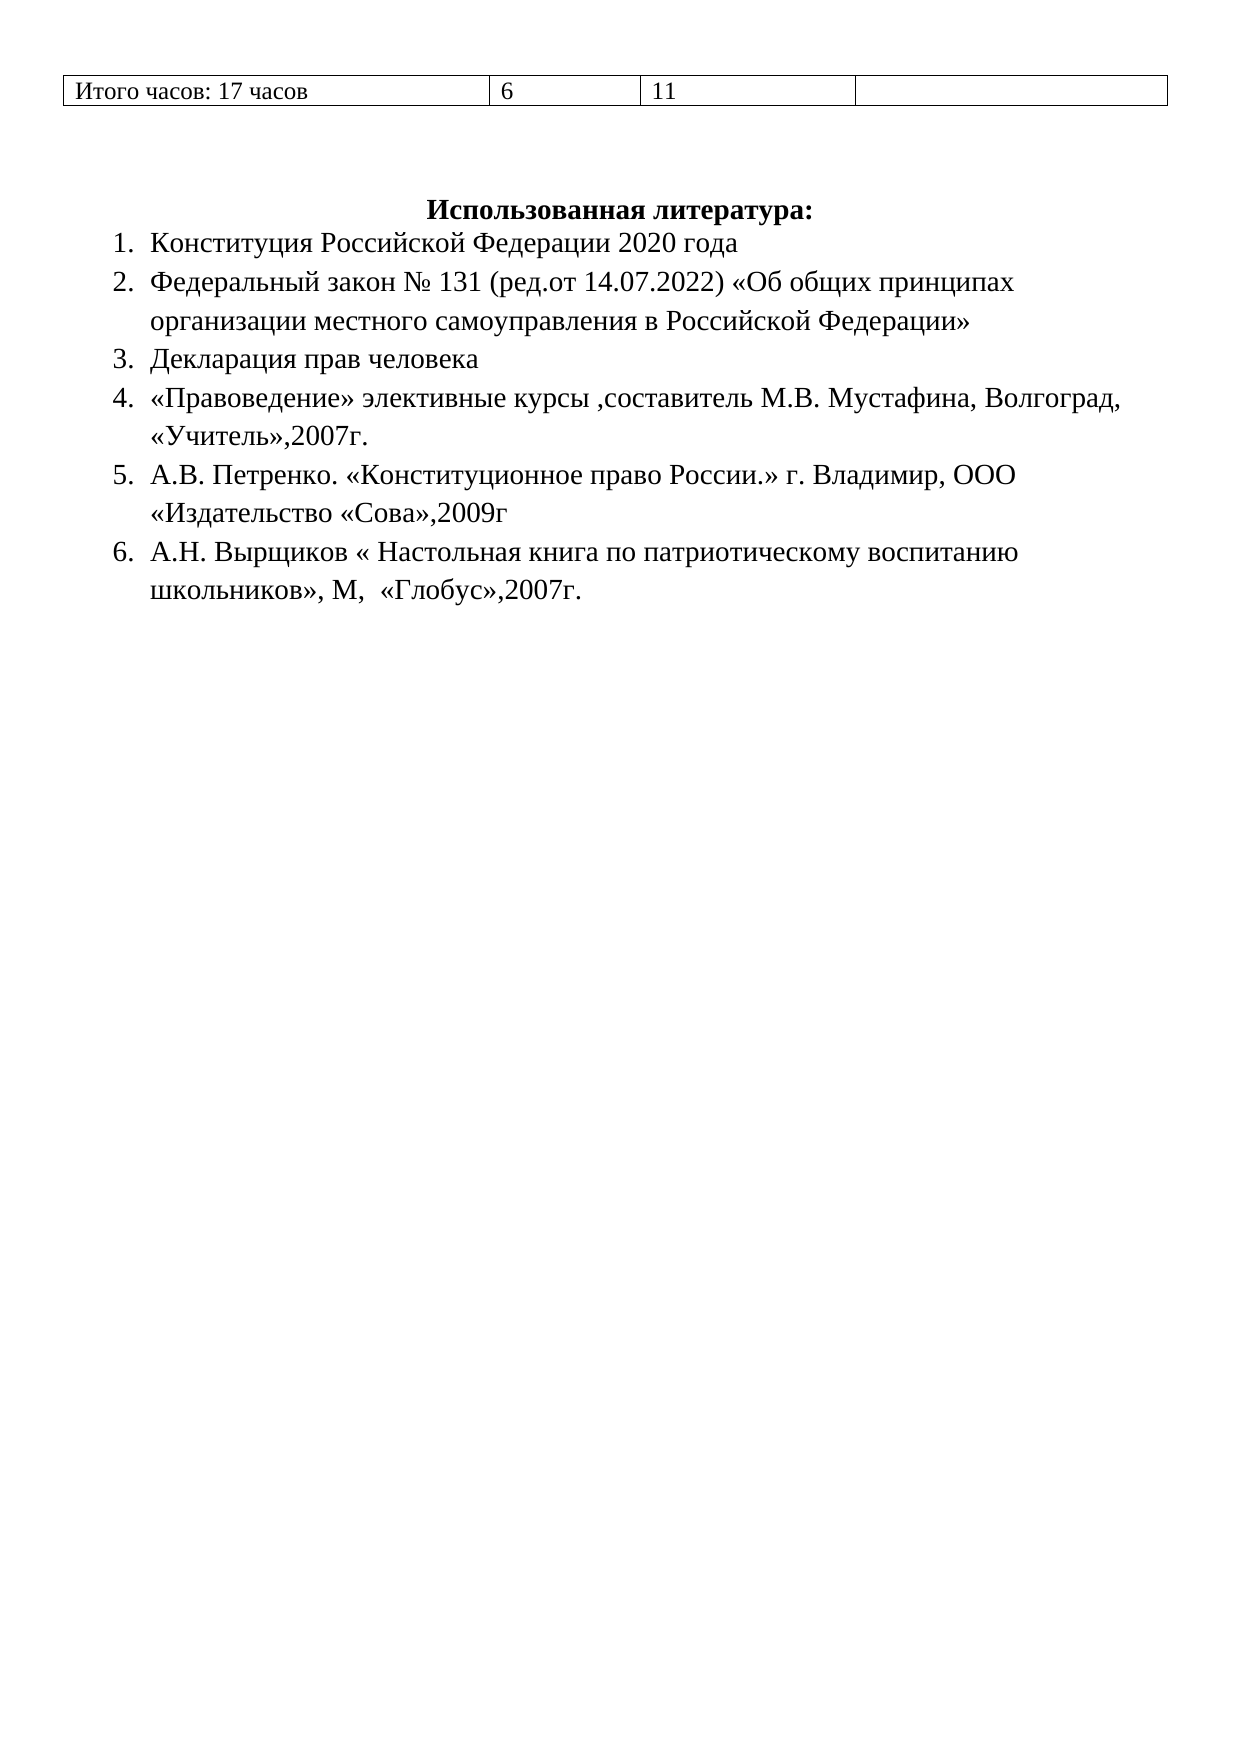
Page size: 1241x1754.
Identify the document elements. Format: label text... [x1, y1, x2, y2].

list Федеральный закон № 131 (ред.от 14.07.2022) «Об общих принципах организации местного самоуправления в Российской Федерации» [112, 264, 1165, 336]
table_cell 11 [641, 76, 855, 105]
list «Правоведение» элективные курсы ,составитель М.В. Мустафина, Волгоград, «Учитель»,2007г. [112, 380, 1165, 452]
table_cell [856, 76, 1167, 105]
table_cell Итого часов: 17 часов [64, 76, 489, 105]
list Конституция Российской Федерации 2020 года [112, 226, 1165, 259]
list А.В. Петренко. «Конституционное право России.» г. Владимир, ООО «Издательство «Сова»,2009г [112, 457, 1165, 529]
text Использованная литература: [75, 192, 1165, 226]
list Декларация прав человека [112, 341, 1165, 375]
table_cell 6 [490, 76, 640, 105]
list А.Н. Вырщиков « Настольная книга по патриотическому воспитанию школьников», М, «Глобус»,2007г. [112, 534, 1165, 606]
